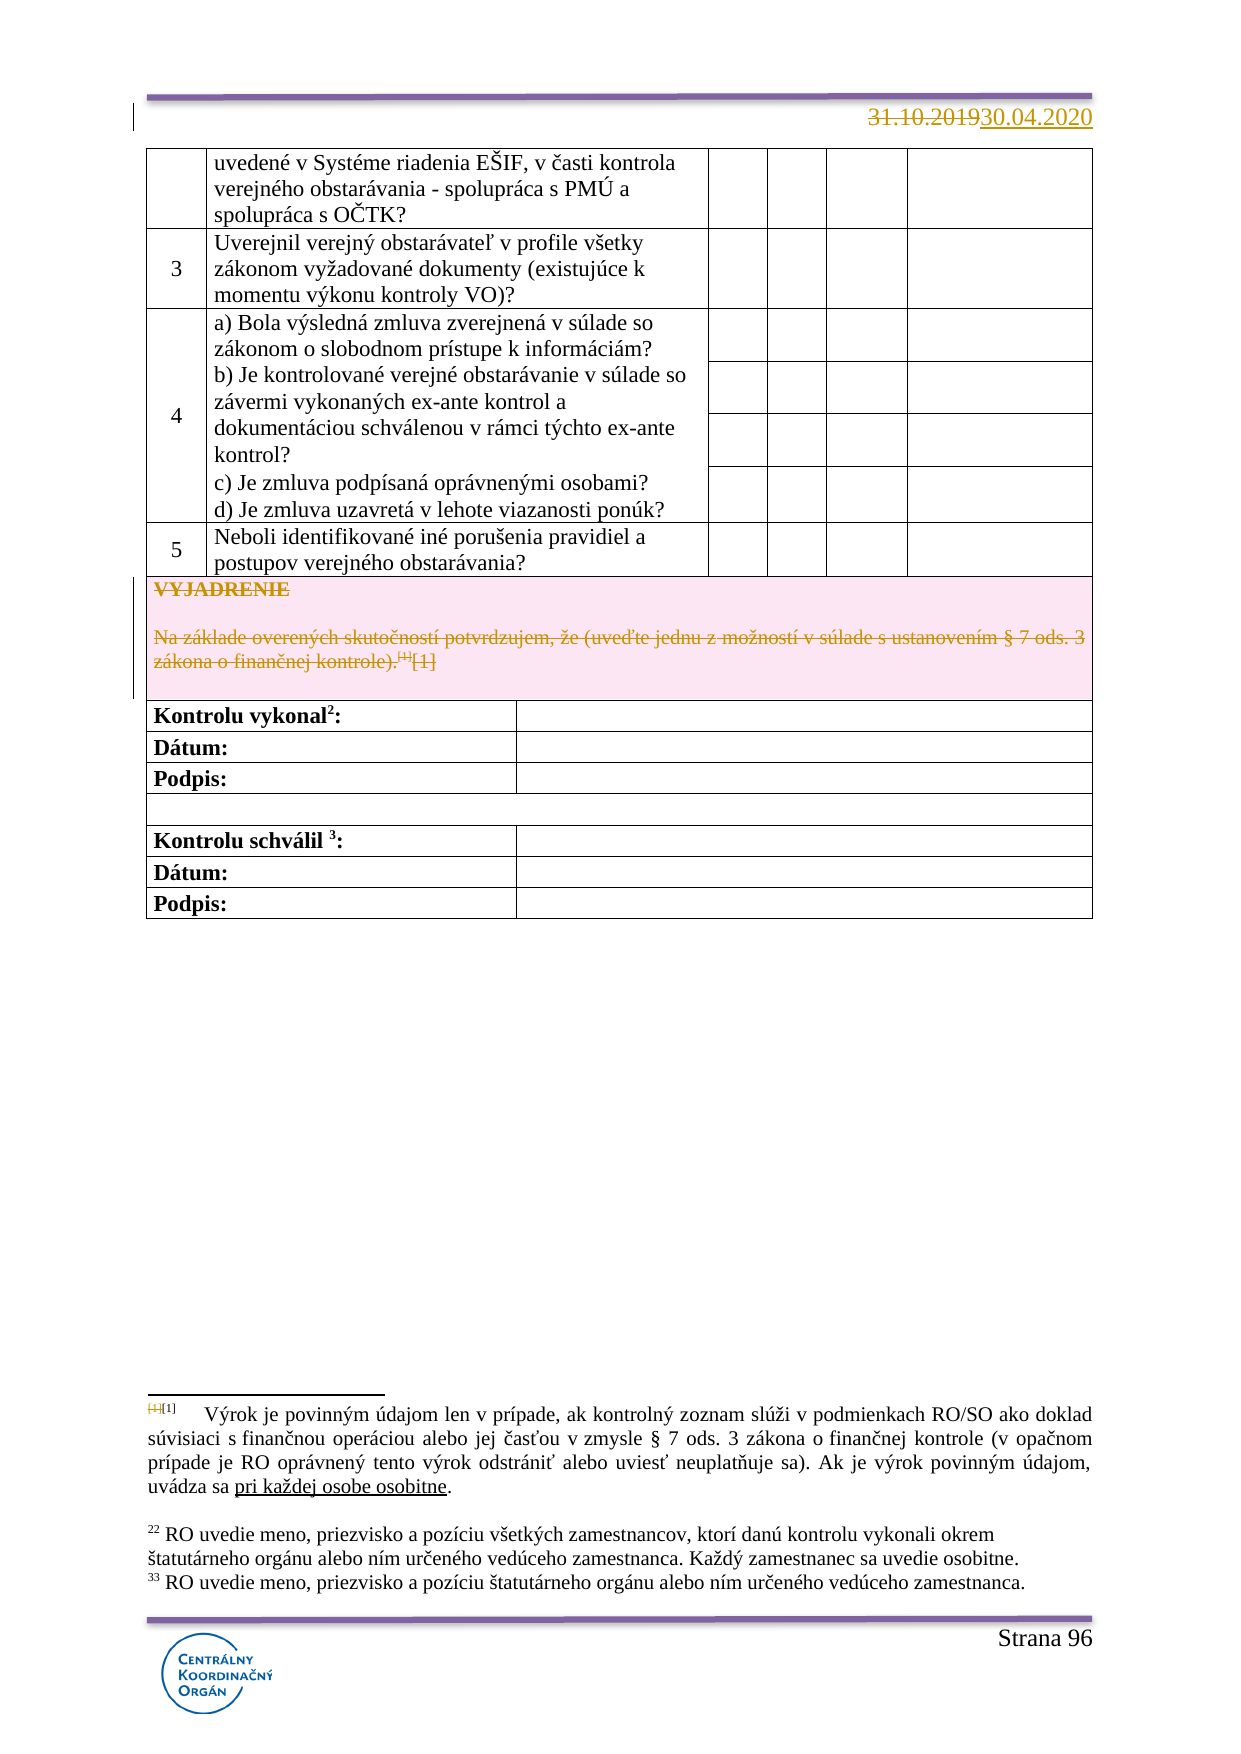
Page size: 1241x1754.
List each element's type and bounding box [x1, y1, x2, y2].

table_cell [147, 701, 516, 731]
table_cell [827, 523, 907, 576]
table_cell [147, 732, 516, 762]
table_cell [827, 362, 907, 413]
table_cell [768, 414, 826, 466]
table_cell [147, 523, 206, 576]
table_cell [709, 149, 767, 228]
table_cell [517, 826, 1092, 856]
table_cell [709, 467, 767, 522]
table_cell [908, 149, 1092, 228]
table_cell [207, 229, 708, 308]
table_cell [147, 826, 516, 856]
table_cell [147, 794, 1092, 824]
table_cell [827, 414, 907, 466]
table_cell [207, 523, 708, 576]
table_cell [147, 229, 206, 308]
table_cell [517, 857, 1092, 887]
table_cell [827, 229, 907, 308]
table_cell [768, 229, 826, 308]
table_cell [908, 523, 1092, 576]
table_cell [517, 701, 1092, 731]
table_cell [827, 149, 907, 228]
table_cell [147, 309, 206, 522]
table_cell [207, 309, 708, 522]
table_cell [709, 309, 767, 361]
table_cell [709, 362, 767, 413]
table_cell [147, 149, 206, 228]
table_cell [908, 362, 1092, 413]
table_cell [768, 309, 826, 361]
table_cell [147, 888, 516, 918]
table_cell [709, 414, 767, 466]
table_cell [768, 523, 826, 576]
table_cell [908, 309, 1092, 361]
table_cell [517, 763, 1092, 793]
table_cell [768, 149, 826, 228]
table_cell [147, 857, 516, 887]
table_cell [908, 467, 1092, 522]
picture [159, 1631, 272, 1713]
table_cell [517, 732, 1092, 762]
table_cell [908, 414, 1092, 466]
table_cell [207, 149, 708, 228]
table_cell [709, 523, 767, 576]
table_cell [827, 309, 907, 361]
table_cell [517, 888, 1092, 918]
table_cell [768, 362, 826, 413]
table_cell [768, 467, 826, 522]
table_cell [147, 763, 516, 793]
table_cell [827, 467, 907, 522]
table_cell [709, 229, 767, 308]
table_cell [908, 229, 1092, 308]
